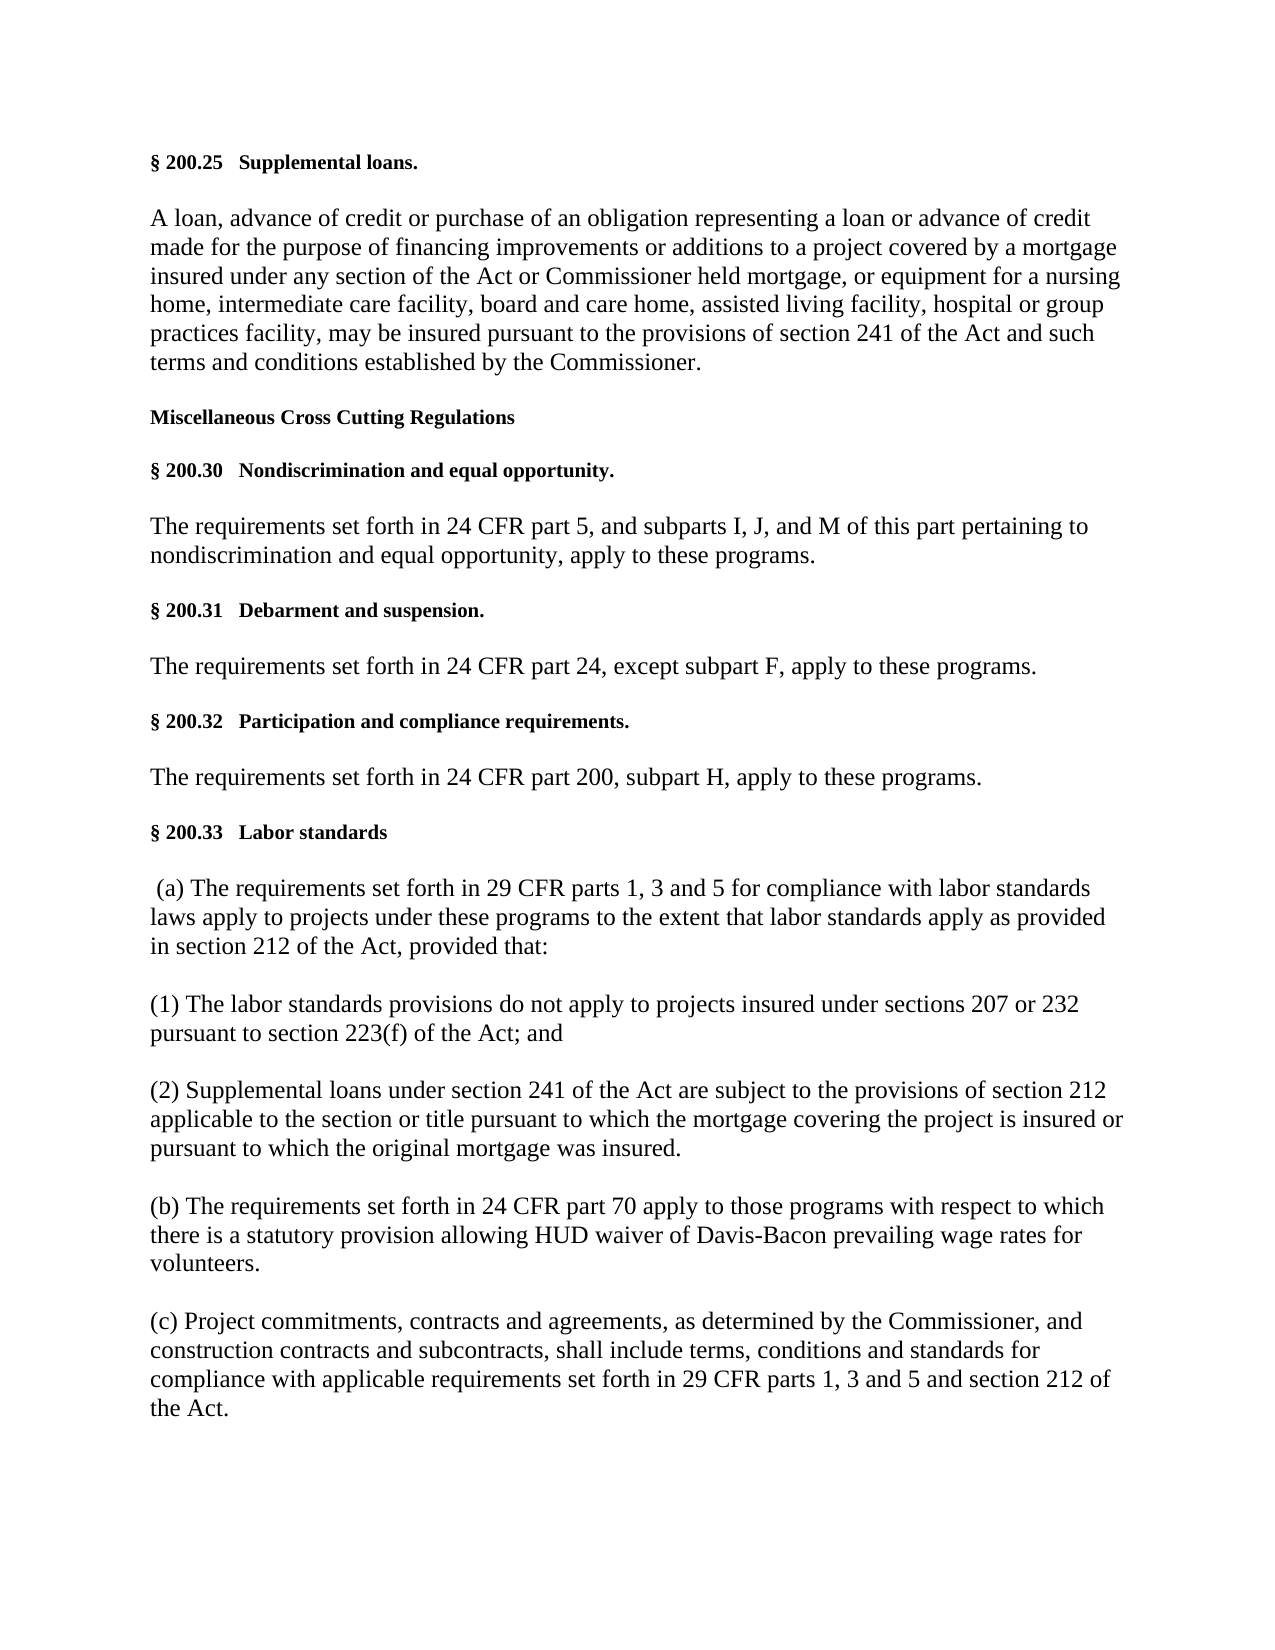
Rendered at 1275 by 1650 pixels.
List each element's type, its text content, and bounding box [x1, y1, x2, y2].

text § 200.32 Participation and compliance requirements. [150, 709, 1125, 733]
text § 200.30 Nondiscrimination and equal opportunity. [150, 458, 1125, 482]
text § 200.33 Labor standards [150, 820, 1125, 844]
text (b) The requirements set forth in 24 CFR part 70 apply to those programs with respect to which there is a statutory provision allowing HUD waiver of Davis-Bacon prevailing wage rates for volunteers. [150, 1191, 1125, 1277]
text (a) The requirements set forth in 29 CFR parts 1, 3 and 5 for compliance with labor standards laws apply to projects under these programs to the extent that labor standards apply as provided in section 212 of the Act, provided that: [150, 873, 1125, 960]
text (c) Project commitments, contracts and agreements, as determined by the Commissioner, and construction contracts and subcontracts, shall include terms, conditions and standards for compliance with applicable requirements set forth in 29 CFR parts 1, 3 and 5 and section 212 of the Act. [150, 1306, 1125, 1421]
text The requirements set forth in 24 CFR part 5, and subparts I, J, and M of this part pertaining to nondiscrimination and equal opportunity, apply to these programs. [150, 511, 1125, 569]
text (1) The labor standards provisions do not apply to projects insured under sections 207 or 232 pursuant to section 223(f) of the Act; and [150, 989, 1125, 1046]
text Miscellaneous Cross Cutting Regulations [150, 405, 1125, 429]
text A loan, advance of credit or purchase of an obligation representing a loan or advance of credit made for the purpose of financing improvements or additions to a project covered by a mortgage insured under any section of the Act or Commissioner held mortgage, or equipment for a nursing home, intermediate care facility, board and care home, assisted living facility, hospital or group practices facility, may be insured pursuant to the provisions of section 241 of the Act and such terms and conditions established by the Commissioner. [150, 203, 1125, 376]
text (2) Supplemental loans under section 241 of the Act are subject to the provisions of section 212 applicable to the section or title pursuant to which the mortgage covering the project is insured or pursuant to which the original mortgage was insured. [150, 1076, 1125, 1162]
text The requirements set forth in 24 CFR part 200, subpart H, apply to these programs. [150, 762, 1125, 791]
text § 200.25 Supplemental loans. [150, 150, 1125, 174]
text § 200.31 Debarment and suspension. [150, 598, 1125, 622]
text The requirements set forth in 24 CFR part 24, except subpart F, apply to these programs. [150, 651, 1125, 680]
